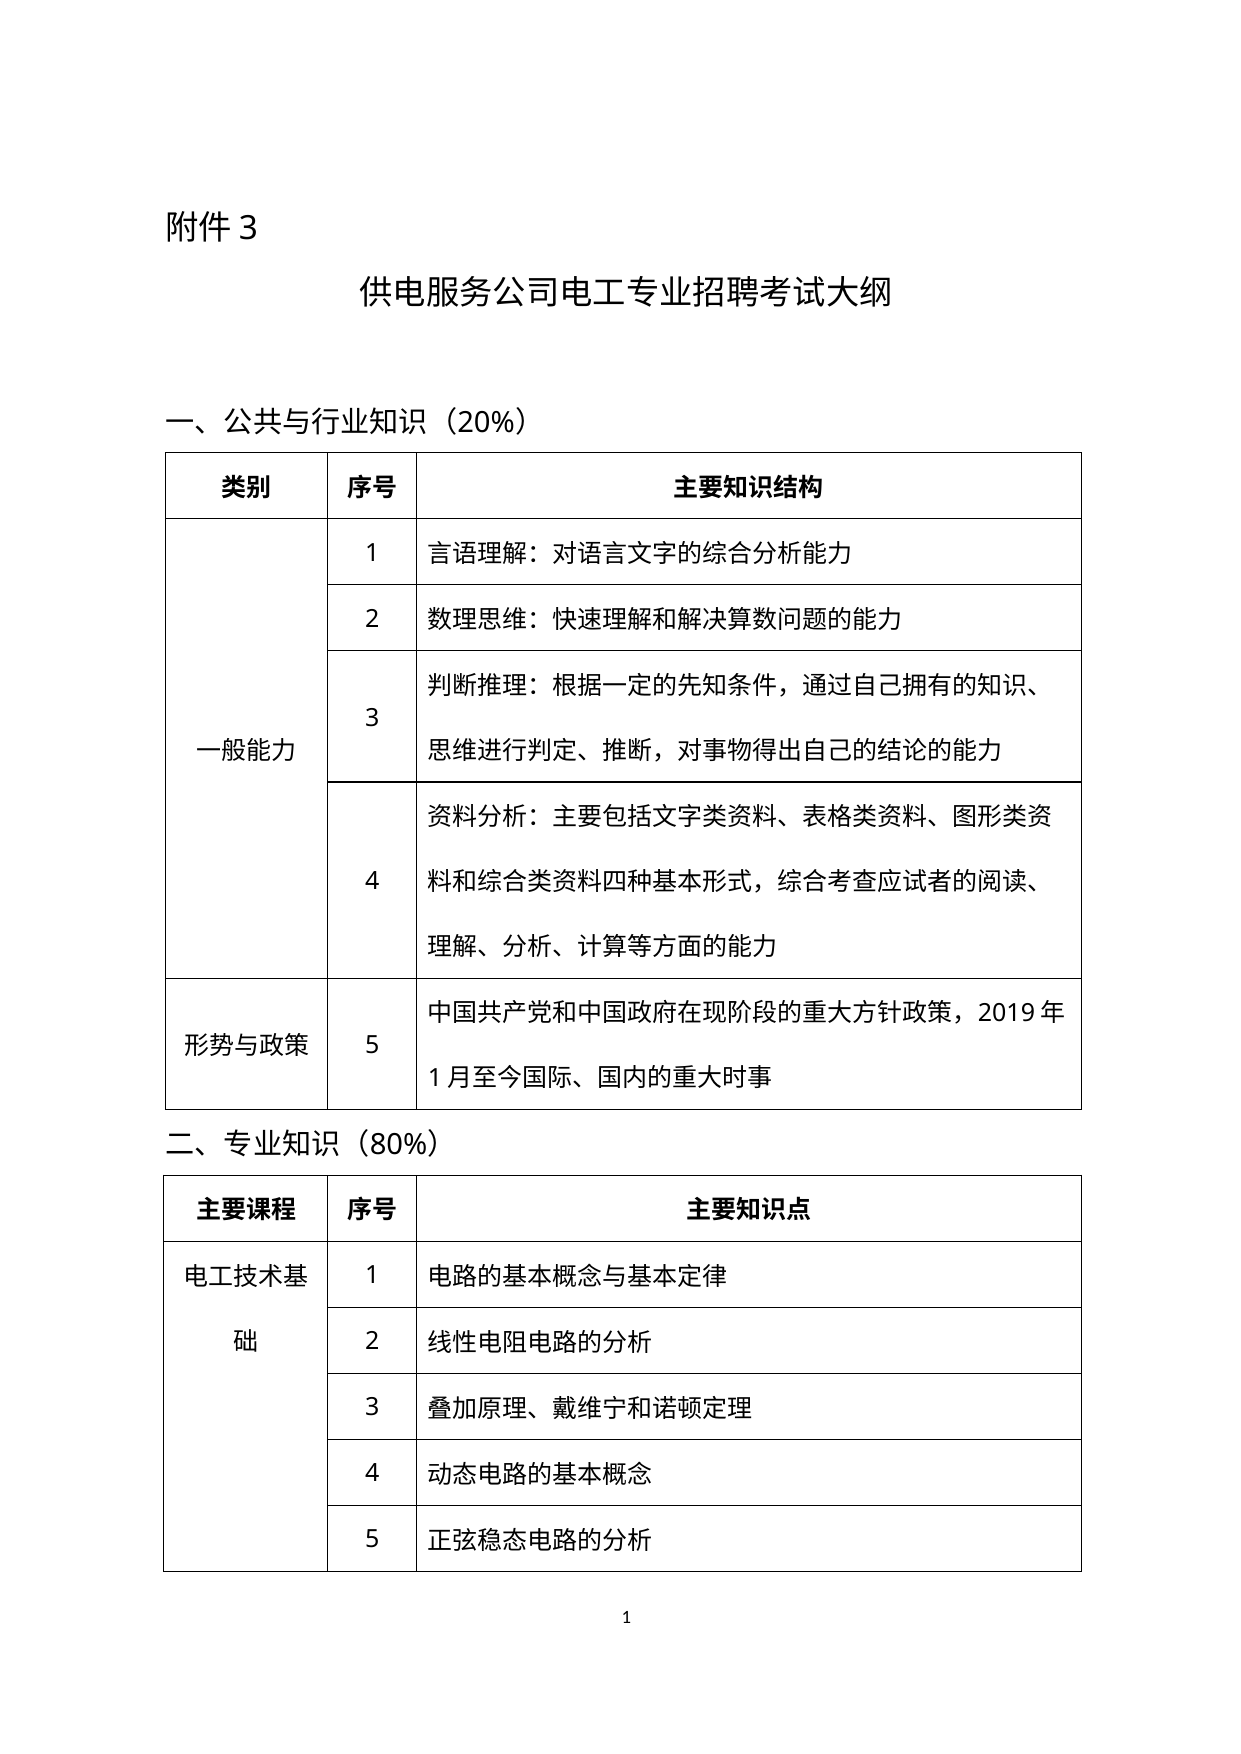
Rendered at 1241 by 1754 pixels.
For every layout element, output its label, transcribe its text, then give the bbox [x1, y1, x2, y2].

table_cell 资料分析：主要包括文字类资料、表格类资料、图形类资料和综合类资料四种基本形式，综合考查应试者的阅读、理解、分析、计算等方面的能力 [417, 783, 1081, 977]
table_cell 1 [328, 519, 416, 584]
table_cell 1 [328, 1242, 416, 1307]
table_header 序号 [328, 1176, 416, 1241]
table_cell 电路的基本概念与基本定律 [417, 1242, 1081, 1307]
table_header 主要课程 [164, 1176, 327, 1241]
text 二、专业知识（80%） [165, 1109, 1087, 1174]
table_cell 言语理解：对语言文字的综合分析能力 [417, 519, 1081, 584]
table_header 主要知识结构 [417, 453, 1081, 518]
table_cell 3 [328, 651, 416, 781]
table_cell 形势与政策 [166, 979, 327, 1108]
text 附件3 [165, 192, 1087, 257]
text 供电服务公司电工专业招聘考试大纲 [165, 257, 1087, 322]
table_cell 正弦稳态电路的分析 [417, 1506, 1081, 1571]
table_header 序号 [328, 453, 416, 518]
table_header 主要知识点 [417, 1176, 1081, 1241]
text 一、公共与行业知识（20%） [165, 387, 1087, 452]
table_cell 中国共产党和中国政府在现阶段的重大方针政策，2019年1月至今国际、国内的重大时事 [417, 979, 1081, 1108]
table_cell 2 [328, 1308, 416, 1373]
table_header 类别 [166, 453, 327, 518]
table_cell 2 [328, 585, 416, 650]
table_cell 叠加原理、戴维宁和诺顿定理 [417, 1374, 1081, 1439]
table_cell 4 [328, 1440, 416, 1505]
table_cell 电工技术基础 [164, 1242, 327, 1571]
table_cell 3 [328, 1374, 416, 1439]
table_cell 4 [328, 783, 416, 977]
table_cell 动态电路的基本概念 [417, 1440, 1081, 1505]
table_cell 判断推理：根据一定的先知条件，通过自己拥有的知识、思维进行判定、推断，对事物得出自己的结论的能力 [417, 651, 1081, 781]
table_cell 数理思维：快速理解和解决算数问题的能力 [417, 585, 1081, 650]
table_cell 5 [328, 979, 416, 1108]
table_cell 5 [328, 1506, 416, 1571]
table_cell 一般能力 [166, 519, 327, 977]
table_cell 线性电阻电路的分析 [417, 1308, 1081, 1373]
